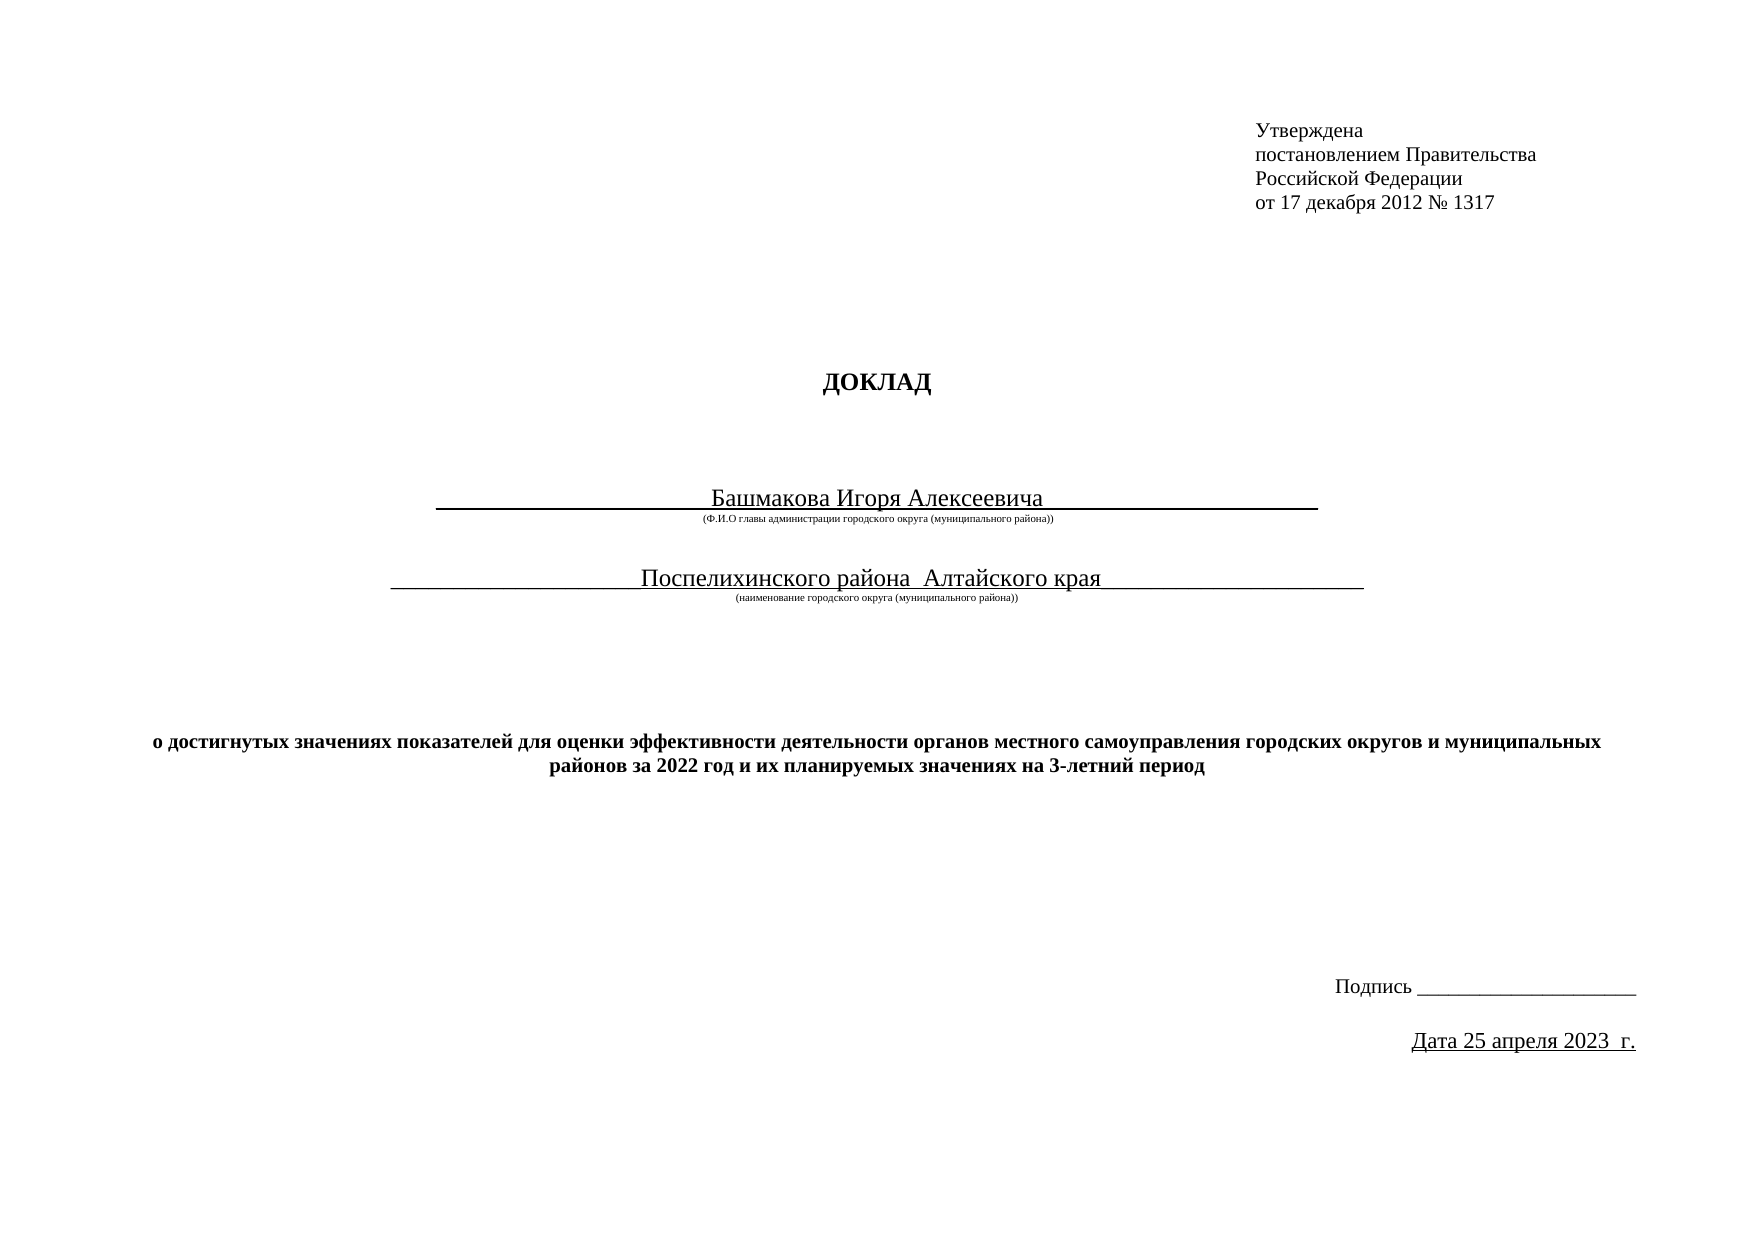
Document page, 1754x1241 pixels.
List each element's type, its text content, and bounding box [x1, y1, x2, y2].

text (наименование городского округа (муниципального района)) [118, 591, 1636, 613]
text ______________________Башмакова Игоря Алексеевича______________________ [118, 483, 1636, 512]
text ____________________Поспелихинского района Алтайского края_____________________ [118, 563, 1636, 591]
text ДОКЛАД [118, 367, 1636, 396]
text Подпись _____________________ [118, 974, 1636, 998]
text Дата 25 апреля 2023 г. [118, 1027, 1636, 1053]
text о достигнутых значениях показателей для оценки эффективности деятельности органов местного самоуправления городских округов и муниципальных районов за 2022 год и их планируемых значениях на 3-летний период [118, 700, 1636, 777]
text Утверждена постановлением Правительства Российской Федерации от 17 декабря 2012 № 1317 [1255, 118, 1636, 242]
text (Ф.И.О главы администрации городского округа (муниципального района)) [118, 512, 1636, 533]
